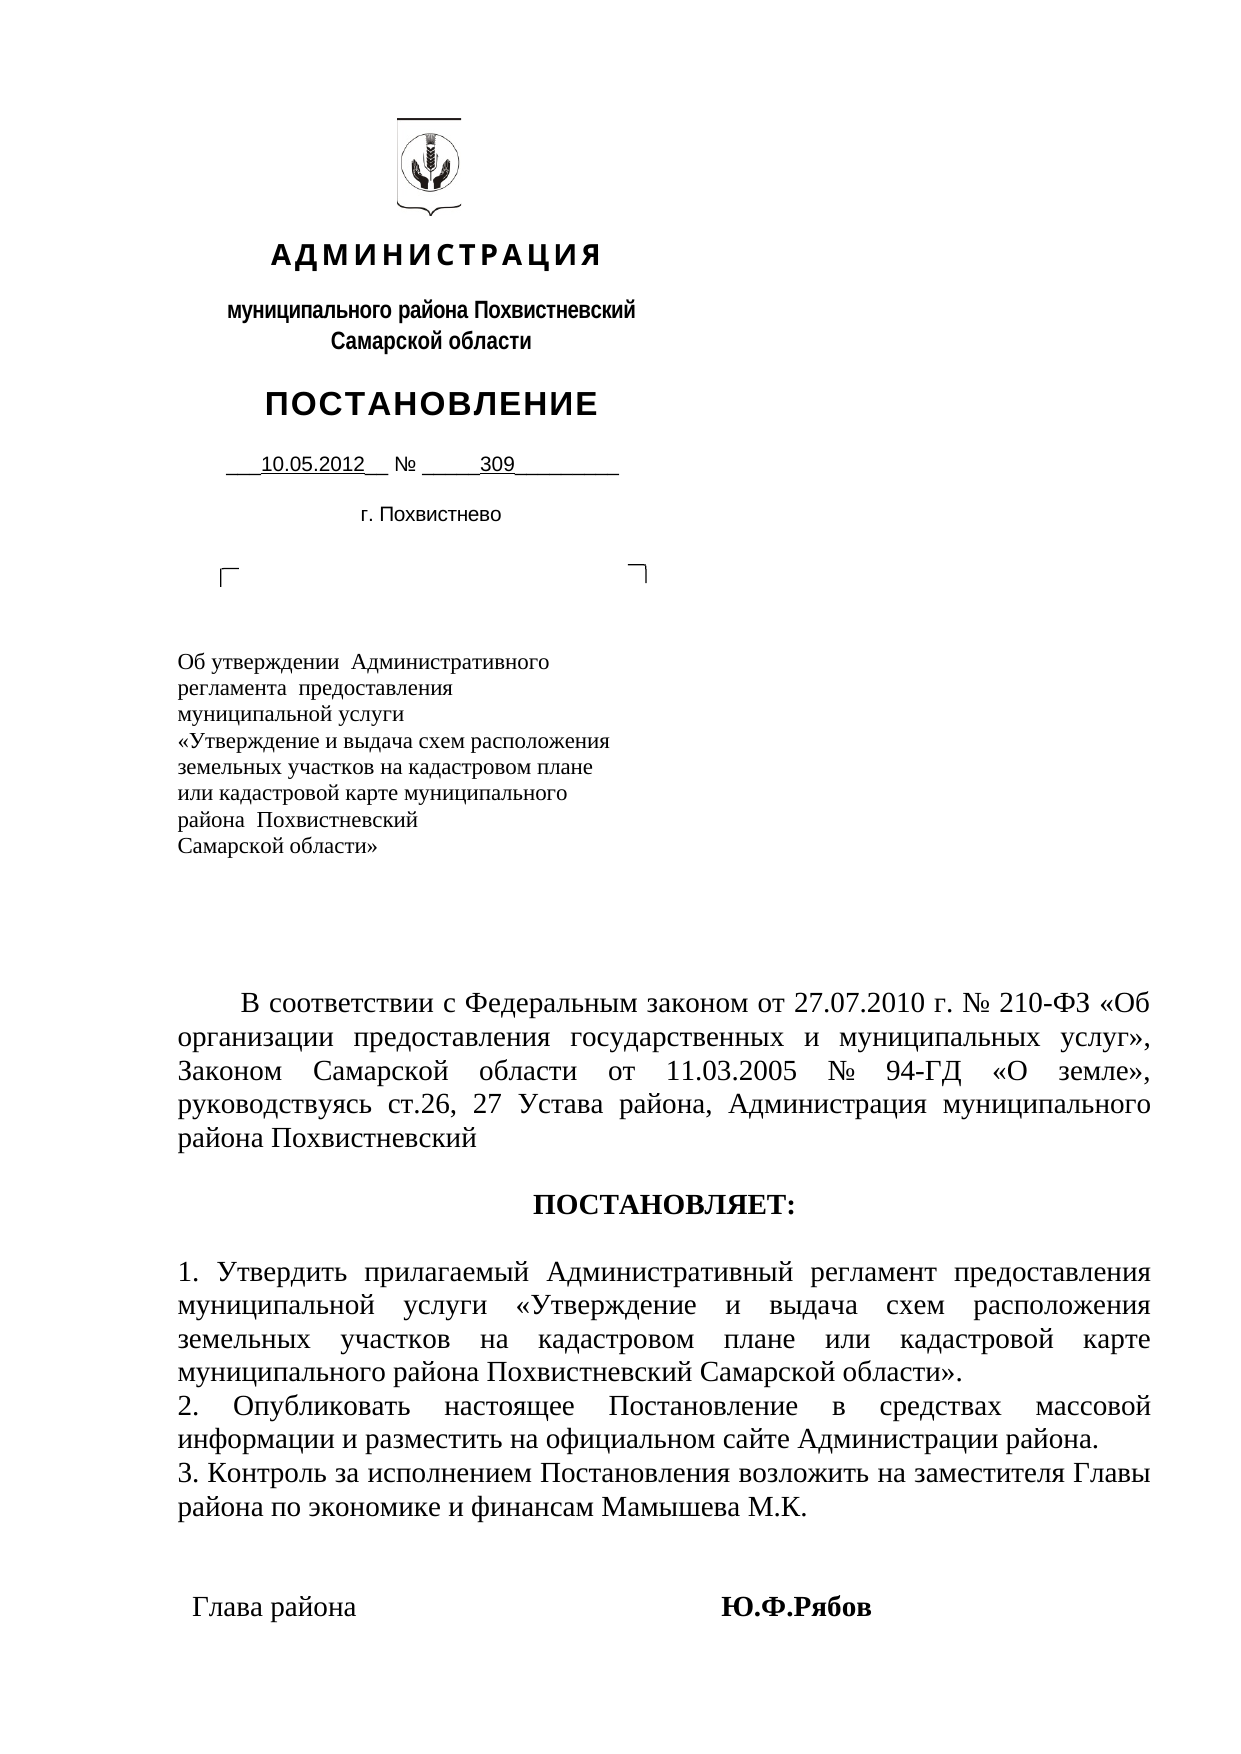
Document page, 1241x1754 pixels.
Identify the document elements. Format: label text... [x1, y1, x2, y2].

table_header АДМИНИСТРАЦИЯ муниципального района Похвистневский Самарской области ПОСТАНОВЛЕНИЕ ___10.05.2012__ № _____309_________ г. Похвистнево [196, 115, 667, 595]
text регламента предоставления [177, 674, 1152, 700]
text 2. Опубликовать настоящее Постановление в средствах массовой информации и разместить на официальном сайте Администрации района. [177, 1388, 1152, 1455]
text муниципальной услуги [177, 700, 1152, 727]
text ПОСТАНОВЛЯЕТ: [177, 1187, 1152, 1220]
text «Утверждение и выдача схем расположения [177, 727, 1152, 753]
text Самарской области» [177, 832, 1152, 858]
picture [395, 118, 461, 213]
text 1. Утвердить прилагаемый Административный регламент предоставления муниципальной услуги «Утверждение и выдача схем расположения земельных участков на кадастровом плане или кадастровой карте муниципального района Похвистневский Самарской области». [177, 1254, 1152, 1388]
text 3. Контроль за исполнением Постановления возложить на заместителя Главы района по экономике и финансам Мамышева М.К. [177, 1455, 1152, 1522]
text земельных участков на кадастровом плане [177, 753, 1152, 779]
text Об утверждении Административного [177, 648, 1152, 674]
text района Похвистневский [177, 806, 1152, 832]
text или кадастровой карте муниципального [177, 779, 1152, 806]
text В соответствии с Федеральным законом от 27.07.2010 г. № 210-ФЗ «Об организации предоставления государственных и муниципальных услуг», Законом Самарской области от 11.03.2005 № 94-ГД «О земле», руководствуясь ст.26, 27 Устава района, Администрация муниципального района Похвистневский [177, 986, 1152, 1153]
text Глава района Ю.Ф.Рябов [177, 1589, 1152, 1623]
